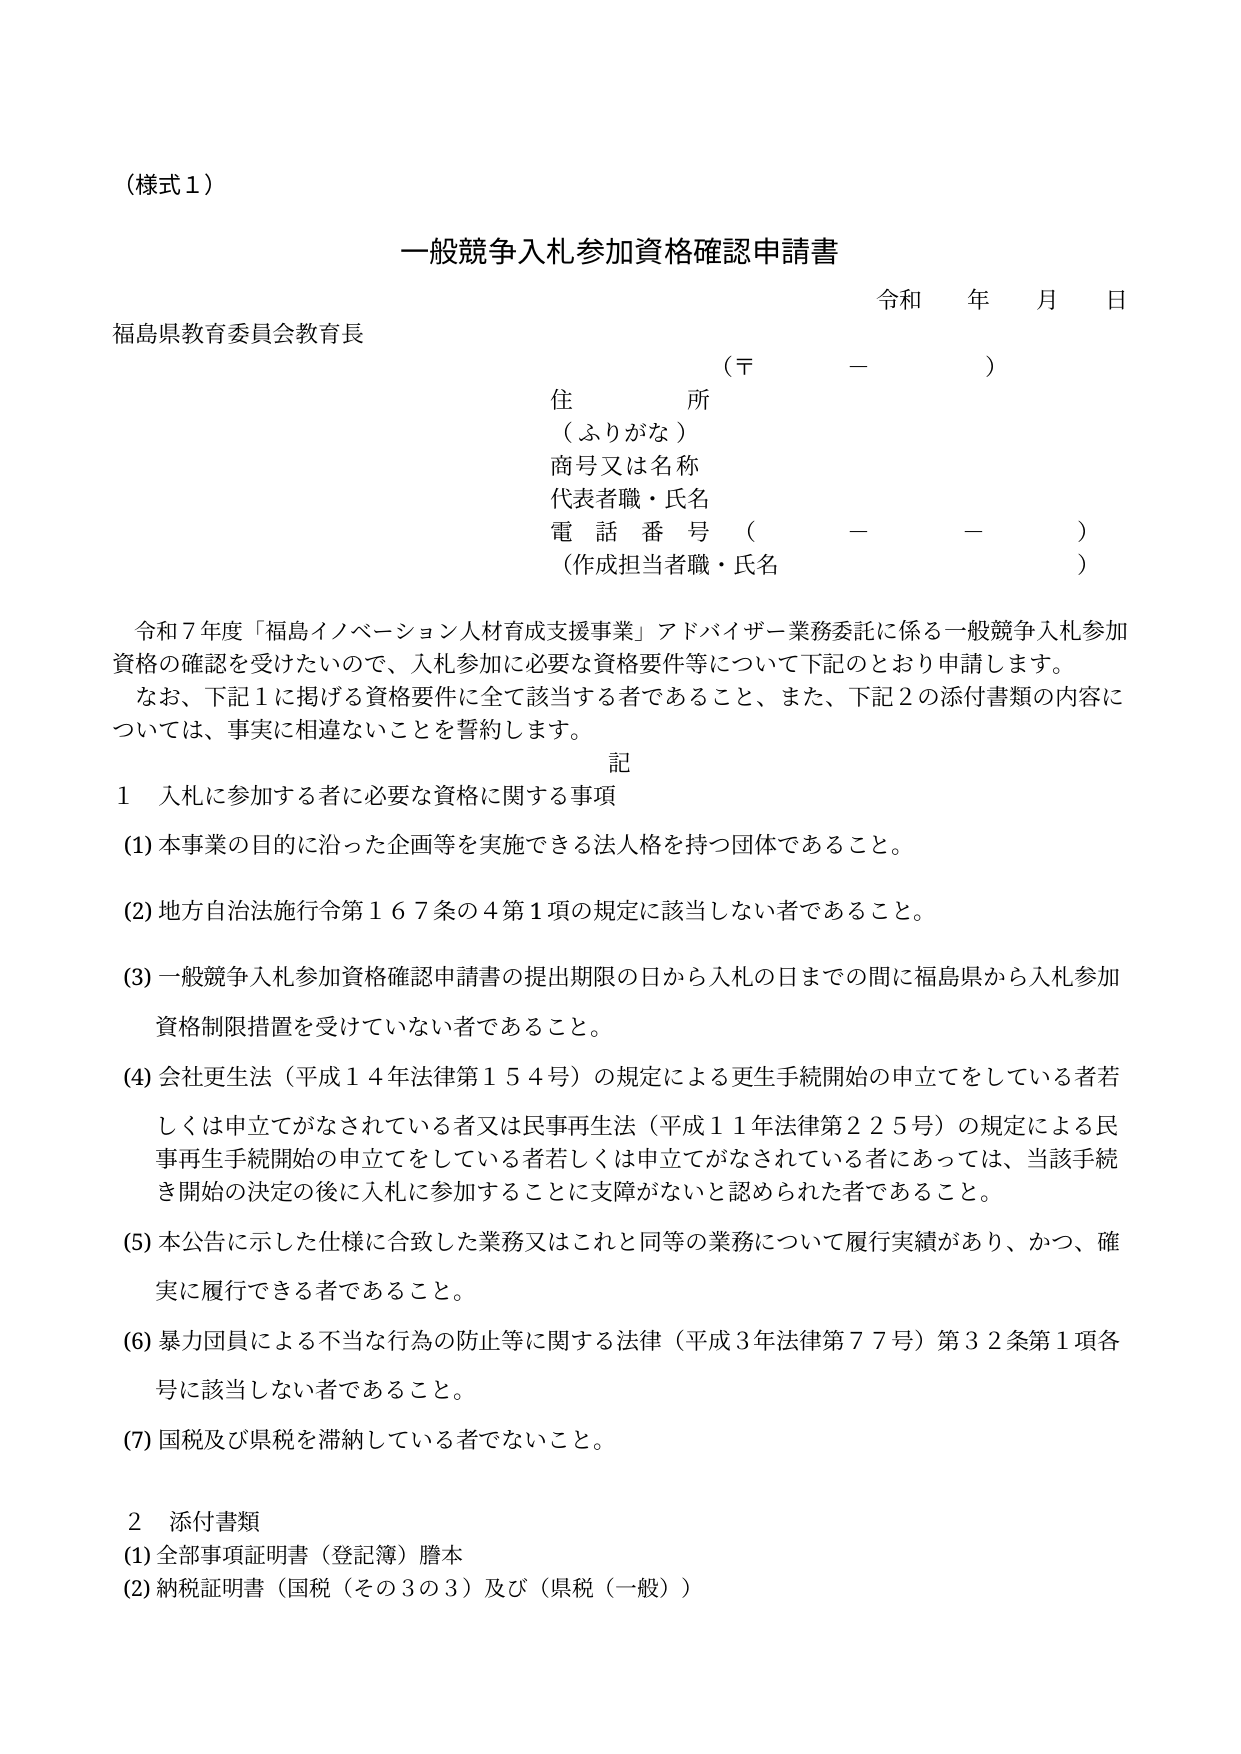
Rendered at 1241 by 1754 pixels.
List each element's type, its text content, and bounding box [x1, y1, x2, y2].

text 電 話 番 号 （ － － ） [462, 514, 1128, 547]
text 一般競争入札参加資格確認申請書 [112, 217, 1128, 283]
text 福島県教育委員会教育長 [112, 316, 1128, 349]
text (5) 本公告に示した仕様に合致した業務又はこれと同等の業務について履行実績があり、かつ、確実に履行できる者であること。 [123, 1207, 1128, 1306]
text (1) 本事業の目的に沿った企画等を実施できる法人格を持つ団体であること。 [112, 811, 1128, 877]
text (4) 会社更生法（平成１４年法律第１５４号）の規定による更生手続開始の申立てをしている者若しくは申立てがなされている者又は民事再生法（平成１１年法律第２２５号）の規定による民事再生手続開始の申立てをしている者若しくは申立てがなされている者にあっては、当該手続き開始の決定の後に入札に参加することに支障がないと認められた者であること。 [123, 1042, 1128, 1207]
text （〒 － ） [550, 349, 1128, 382]
text ２ 添付書類 [123, 1504, 1128, 1537]
text （ ふりがな ） [462, 415, 1128, 448]
text 商号又は名称 [462, 448, 1128, 481]
text （様式１） [112, 151, 1128, 217]
text 代表者職・氏名 [462, 481, 1128, 514]
text (2) 納税証明書（国税（その３の３）及び（県税（一般）） [123, 1570, 1128, 1603]
text １ 入札に参加する者に必要な資格に関する事項 [112, 778, 1128, 811]
text (3) 一般競争入札参加資格確認申請書の提出期限の日から入札の日までの間に福島県から入札参加資格制限措置を受けていない者であること。 [123, 943, 1128, 1042]
text (7) 国税及び県税を滞納している者でないこと。 [123, 1405, 1128, 1471]
text 令和７年度「福島イノベーション人材育成支援事業」アドバイザー業務委託に係る一般競争入札参加資格の確認を受けたいので、入札参加に必要な資格要件等について下記のとおり申請します。 [112, 613, 1128, 679]
text (6) 暴力団員による不当な行為の防止等に関する法律（平成３年法律第７７号）第３２条第１項各号に該当しない者であること。 [123, 1306, 1128, 1405]
text 令和 年 月 日 [112, 283, 1128, 316]
text (2) 地方自治法施行令第１６７条の４第1項の規定に該当しない者であること。 [112, 877, 1128, 943]
text 住 所 [462, 382, 1128, 415]
text なお、下記１に掲げる資格要件に全て該当する者であること、また、下記２の添付書類の内容については、事実に相違ないことを誓約します。 [112, 679, 1128, 745]
text （作成担当者職・氏名 ） [462, 547, 1128, 580]
text (1) 全部事項証明書（登記簿）謄本 [123, 1537, 1128, 1570]
text 記 [112, 745, 1128, 778]
